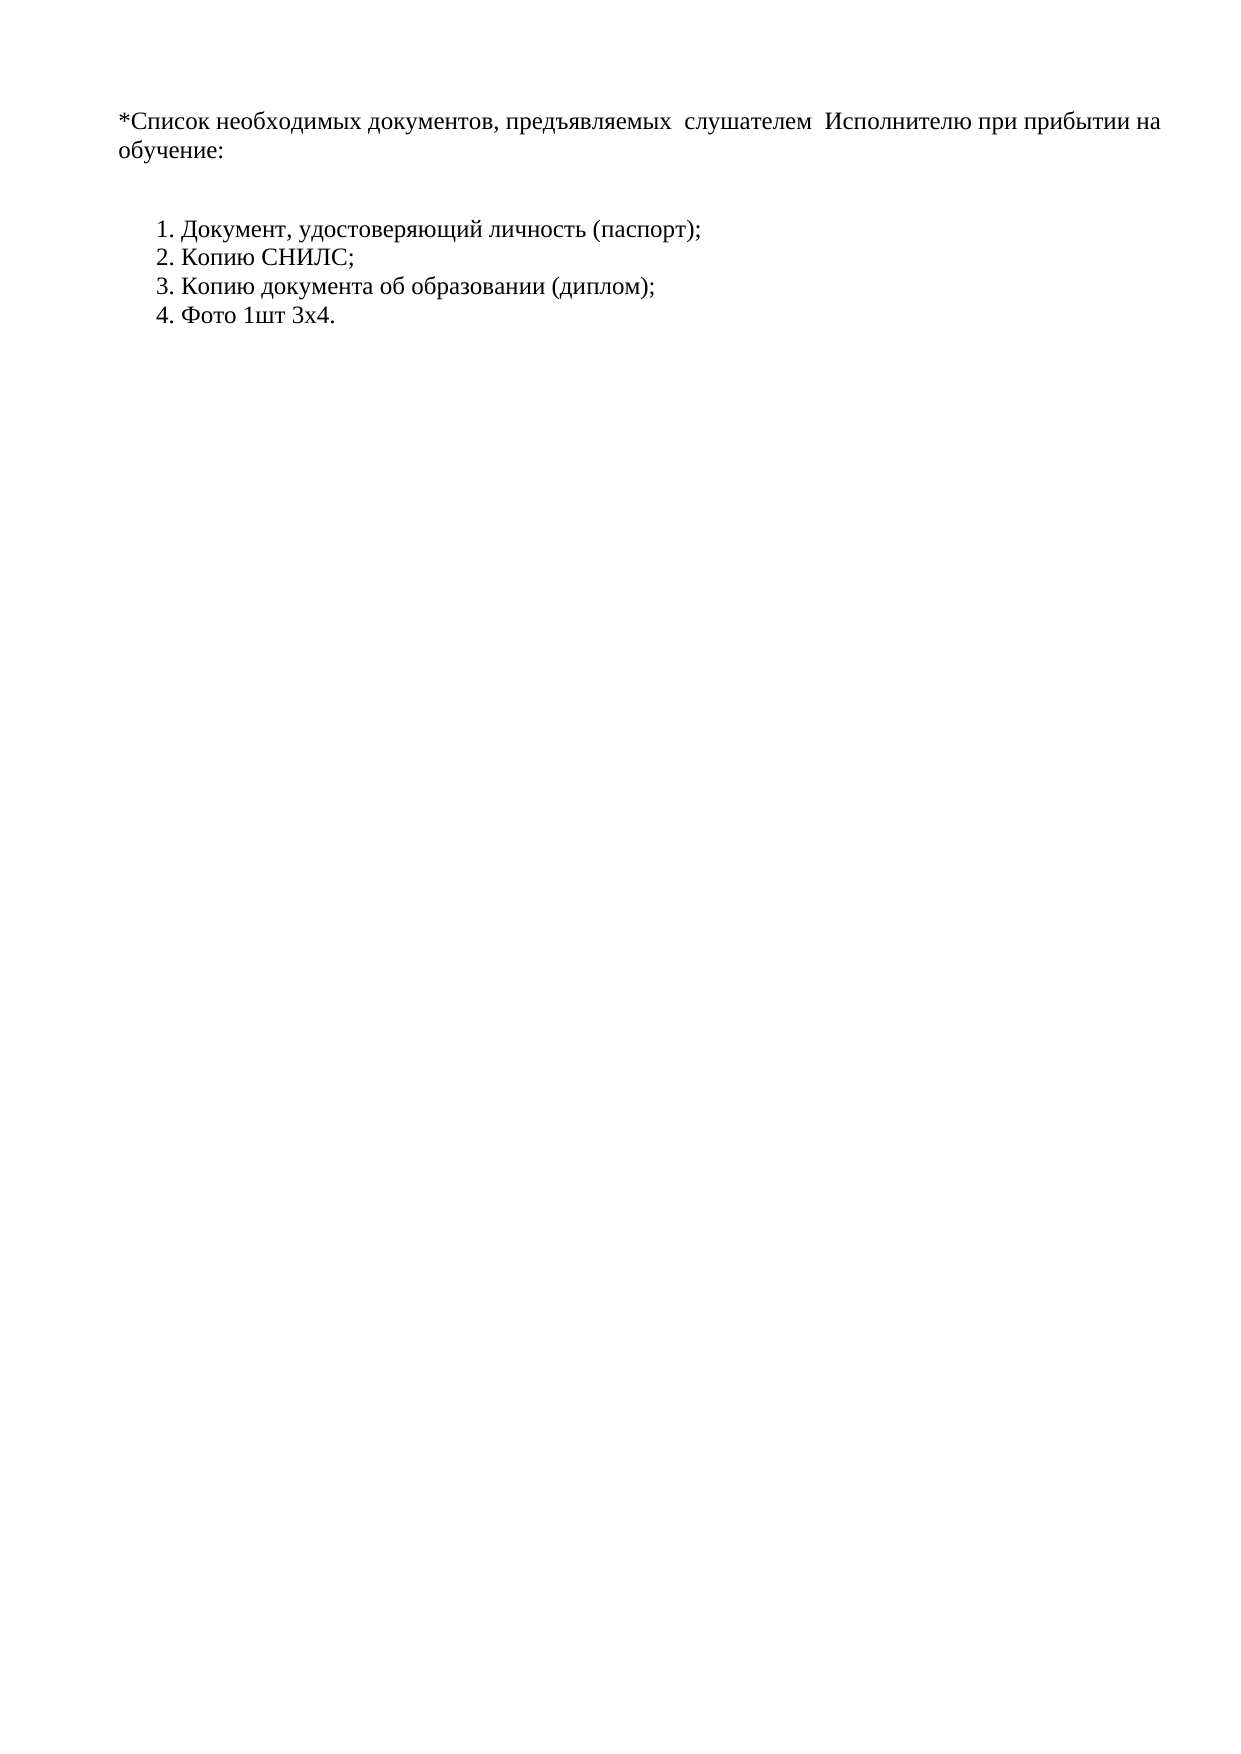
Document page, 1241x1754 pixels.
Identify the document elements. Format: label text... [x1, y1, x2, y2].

text *Список необходимых документов, предъявляемых слушателем Исполнителю при прибытии на обучение: [118, 106, 1169, 164]
text 1. Документ, удостоверяющий личность (паспорт); 2. Копию СНИЛС; [156, 214, 724, 271]
text 4. Фото 1шт 3х4. [156, 300, 1169, 329]
text 3. Копию документа об образовании (диплом); [156, 271, 724, 300]
